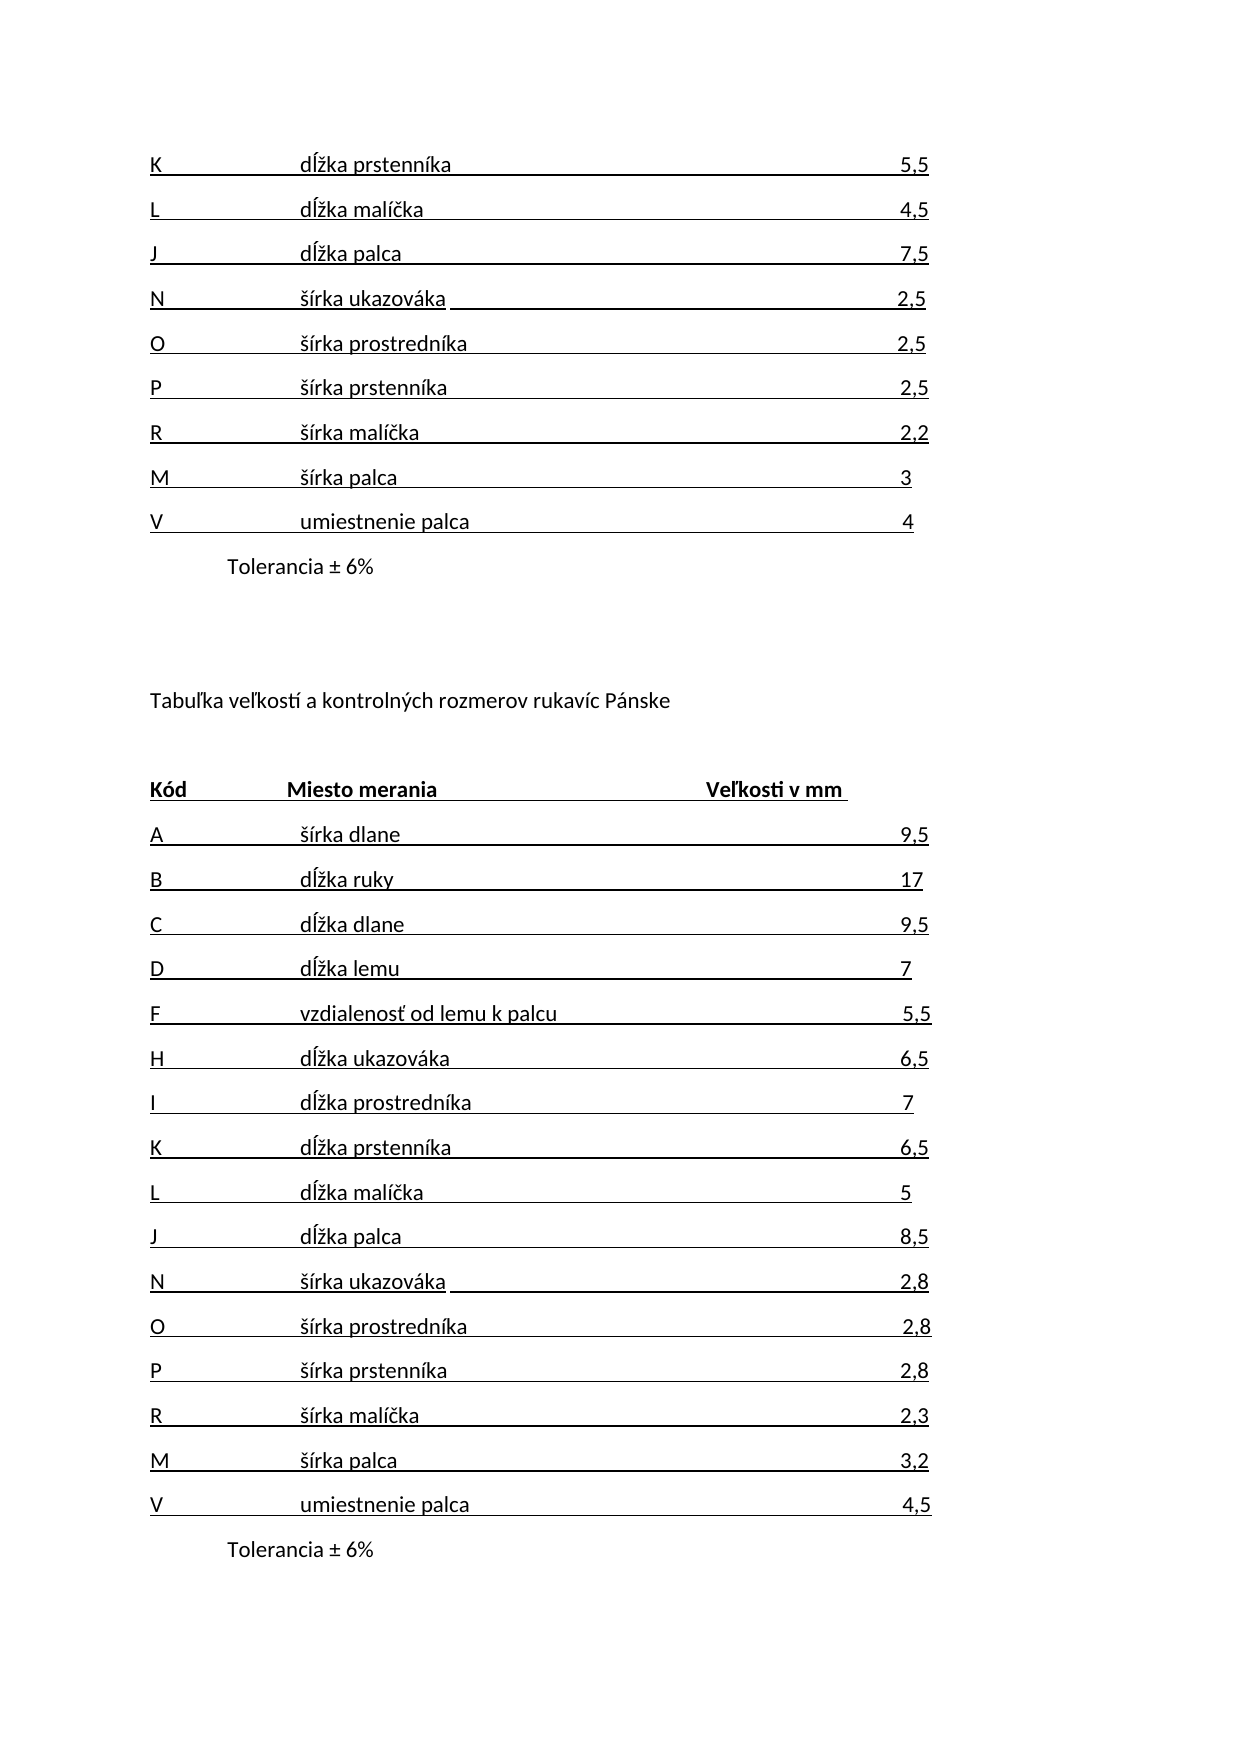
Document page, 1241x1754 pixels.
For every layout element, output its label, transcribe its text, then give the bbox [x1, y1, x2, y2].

text K dĺžka prstenníka 5,5 [150, 150, 1090, 178]
text V umiestnenie palca 4 [150, 507, 1090, 536]
text O šírka prostredníka 2,5 [150, 329, 1090, 357]
text N šírka ukazováka 2,5 [150, 284, 1090, 312]
text D dĺžka lemu 7 [150, 954, 1090, 982]
text P šírka prstenníka 2,5 [150, 373, 1090, 401]
text P šírka prstenníka 2,8 [150, 1357, 1090, 1384]
text R šírka malíčka 2,2 [150, 418, 1090, 446]
text Tabuľka veľkostí a kontrolných rozmerov rukavíc Pánske [150, 686, 1090, 714]
text H dĺžka ukazováka 6,5 [150, 1044, 1090, 1072]
text Tolerancia ± 6% [150, 1535, 1090, 1563]
text A šírka dlane 9,5 [150, 820, 1090, 848]
text B dĺžka ruky 17 [150, 865, 1090, 893]
text V umiestnenie palca 4,5 [150, 1491, 1090, 1519]
text N šírka ukazováka 2,8 [150, 1267, 1090, 1295]
text F vzdialenosť od lemu k palcu 5,5 [150, 999, 1090, 1027]
text C dĺžka dlane 9,5 [150, 910, 1090, 938]
text K dĺžka prstenníka 6,5 [150, 1133, 1090, 1161]
text L dĺžka malíčka 5 [150, 1178, 1090, 1206]
text Tolerancia ± 6% [150, 552, 1090, 580]
text I dĺžka prostredníka 7 [150, 1088, 1090, 1116]
text Kód Miesto merania Veľkosti v mm [150, 776, 1090, 804]
text J dĺžka palca 7,5 [150, 239, 1090, 267]
text M šírka palca 3 [150, 463, 1090, 491]
text O šírka prostredníka 2,8 [150, 1312, 1090, 1340]
text R šírka malíčka 2,3 [150, 1401, 1090, 1429]
text J dĺžka palca 8,5 [150, 1222, 1090, 1251]
text M šírka palca 3,2 [150, 1446, 1090, 1474]
text L dĺžka malíčka 4,5 [150, 195, 1090, 223]
